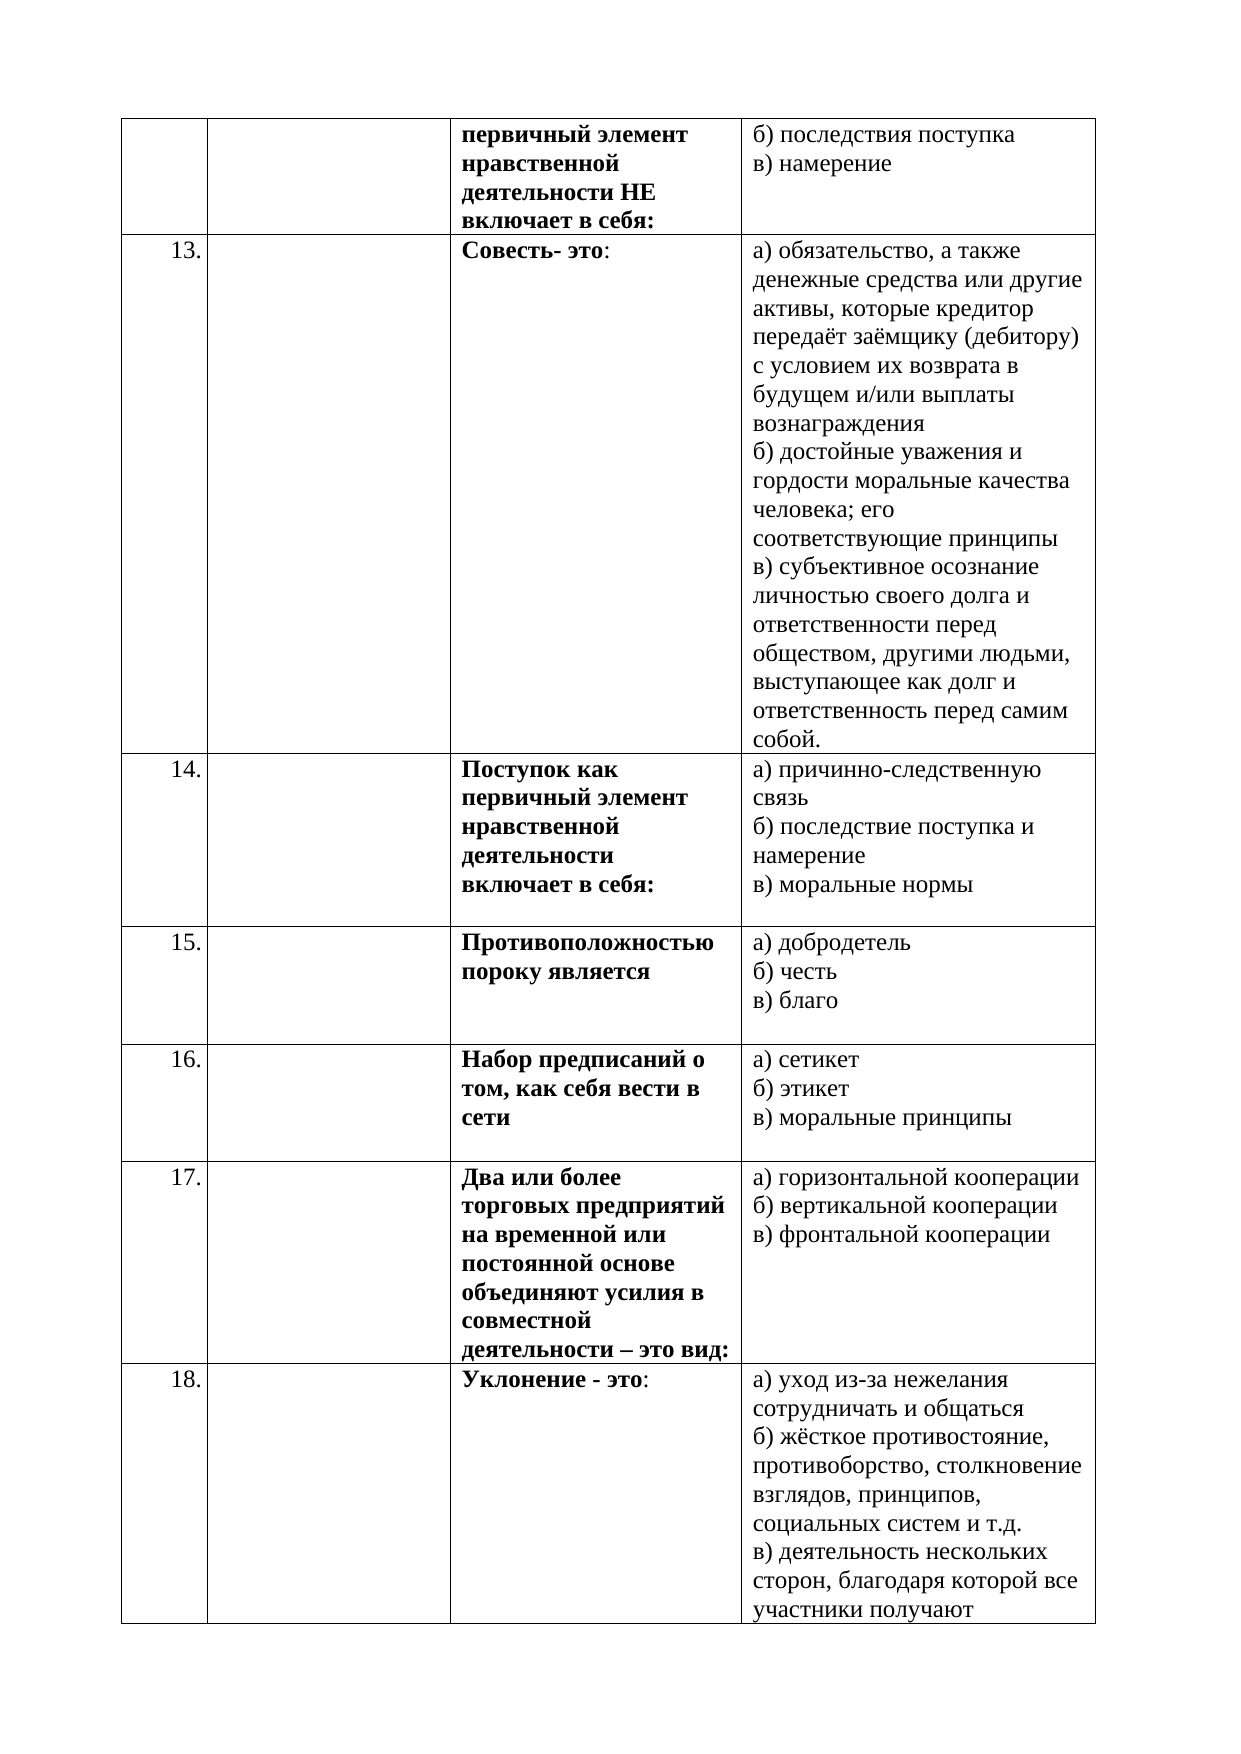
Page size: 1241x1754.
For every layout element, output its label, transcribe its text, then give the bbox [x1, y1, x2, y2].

table_cell [122, 927, 207, 1043]
table_cell [208, 1045, 450, 1161]
table_cell [208, 1162, 450, 1363]
table_cell [122, 1364, 207, 1623]
table_cell [122, 1162, 207, 1363]
table_cell [122, 119, 207, 234]
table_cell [742, 119, 1095, 234]
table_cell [451, 119, 741, 234]
table_cell [208, 1364, 450, 1623]
table_cell [208, 119, 450, 234]
table_cell [208, 927, 450, 1043]
table_cell а) причинно-следственную связь б) последствие поступка и намерение в) моральные нормы [742, 754, 1095, 926]
table_cell Набор предписаний о том, как себя вести в сети [451, 1045, 741, 1161]
table_cell а) сетикет б) этикет в) моральные принципы [742, 1045, 1095, 1161]
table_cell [742, 1364, 1095, 1623]
table_cell Совесть- это: [451, 235, 741, 753]
table_cell [122, 235, 207, 753]
table_cell Поступок как первичный элемент нравственной деятельности включает в себя: [451, 754, 741, 926]
table_cell Два или более торговых предприятий на временной или постоянной основе объединяют усилия в совместной деятельности – это вид: [451, 1162, 741, 1363]
table_cell Противоположностью пороку является [451, 927, 741, 1043]
table_cell а) горизонтальной кооперации б) вертикальной кооперации в) фронтальной кооперации [742, 1162, 1095, 1363]
table_cell а) добродетель б) честь в) благо [742, 927, 1095, 1043]
table_cell [122, 1045, 207, 1161]
table_cell а) обязательство, а также денежные средства или другие активы, которые кредитор передаёт заёмщику (дебитору) с условием их возврата в будущем и/или выплаты вознаграждения б) достойные уважения и гордости моральные качества человека; его соответствующие принципы в) субъективное осознание личностью своего долга и ответственности перед обществом, другими людьми, выступающее как долг и ответственность перед самим собой. [742, 235, 1095, 753]
table_cell [122, 754, 207, 926]
table_cell Уклонение - это: [451, 1364, 741, 1623]
table_cell [208, 235, 450, 753]
table_cell [208, 754, 450, 926]
